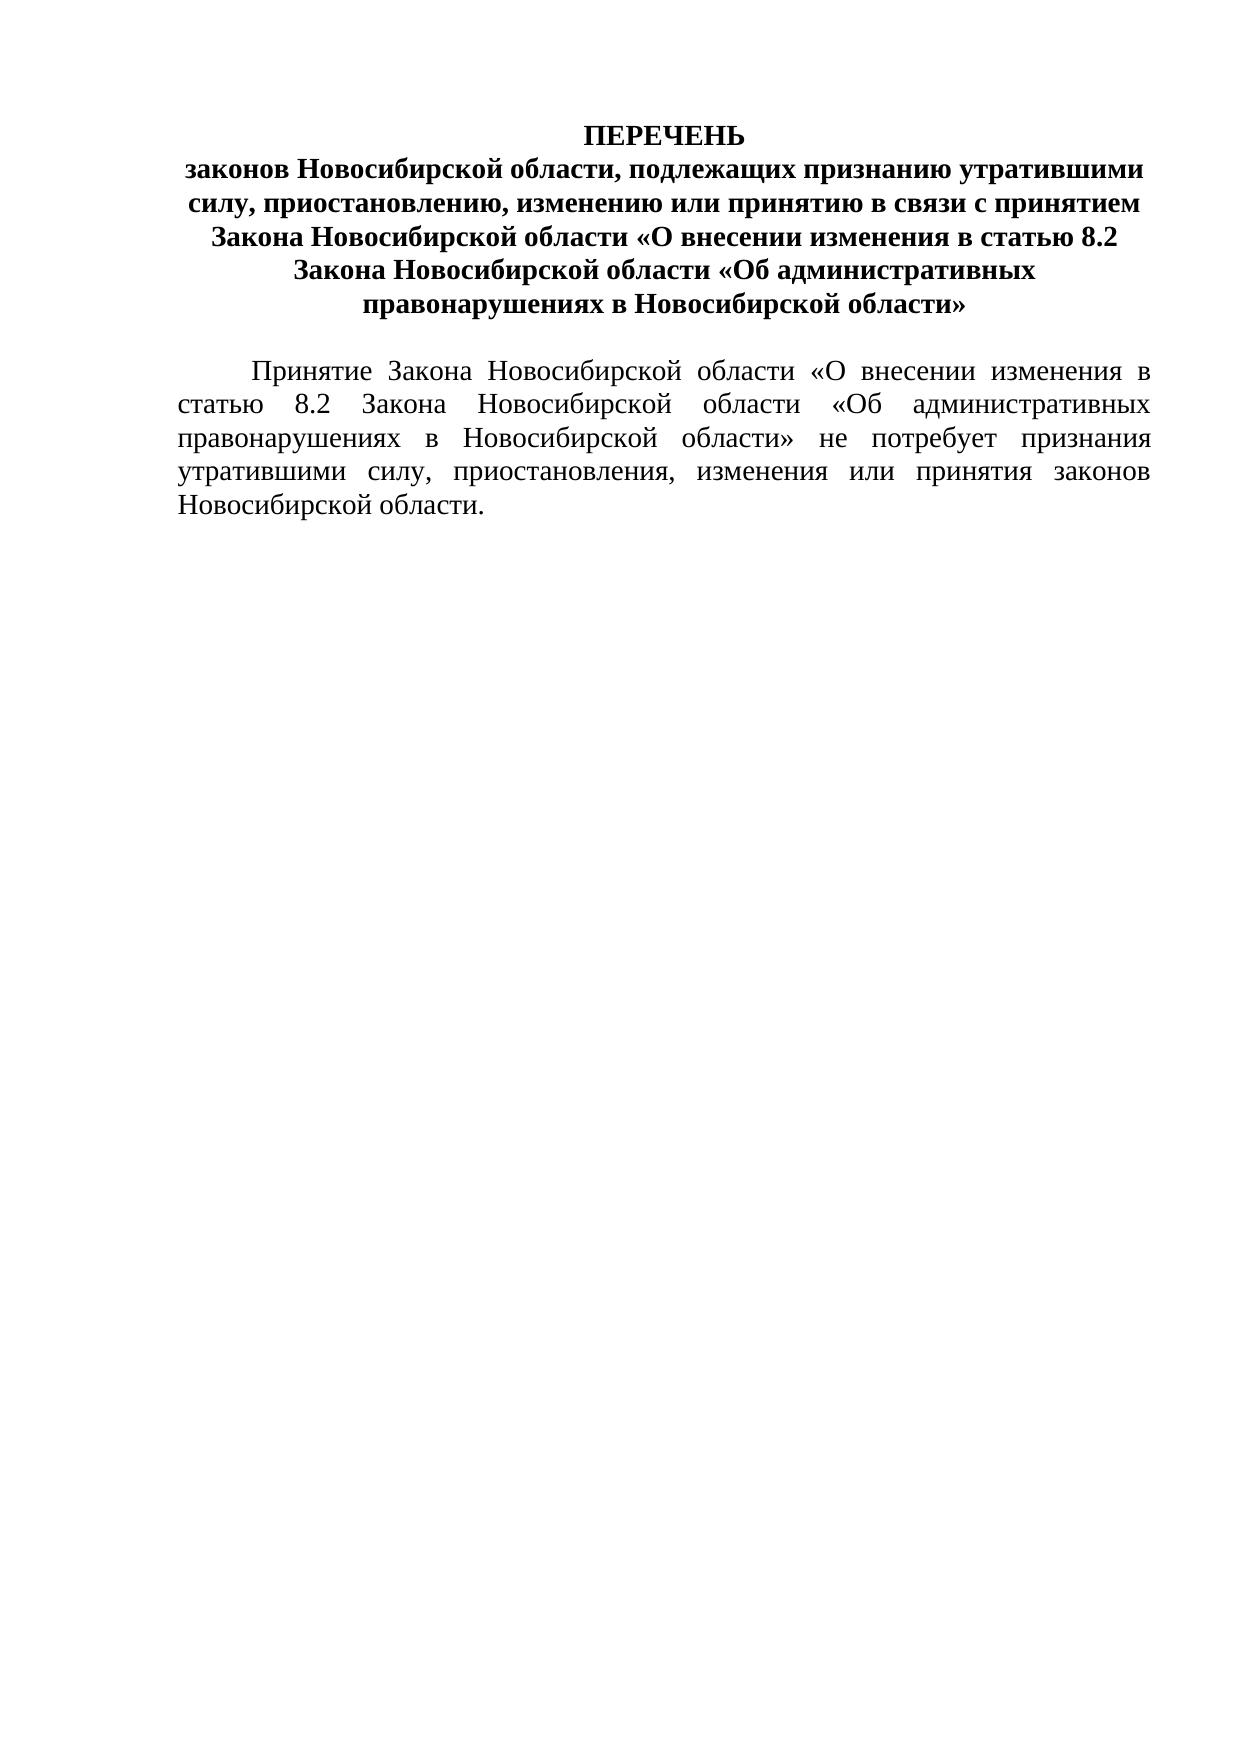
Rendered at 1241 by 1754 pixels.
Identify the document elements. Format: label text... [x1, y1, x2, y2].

text Принятие Закона Новосибирской области «О внесении изменения в статью 8.2 Закона Новосибирской области «Об административных правонарушениях в Новосибирской области» не потребует признания утратившими силу, приостановления, изменения или принятия законов Новосибирской области. [177, 353, 1152, 521]
text ПЕРЕЧЕНЬ [177, 118, 1152, 152]
text законов Новосибирской области, подлежащих признанию утратившими силу, приостановлению, изменению или принятию в связи с принятием Закона Новосибирской области «О внесении изменения в статью 8.2 Закона Новосибирской области «Об административных правонарушениях в Новосибирской области» [177, 152, 1152, 319]
